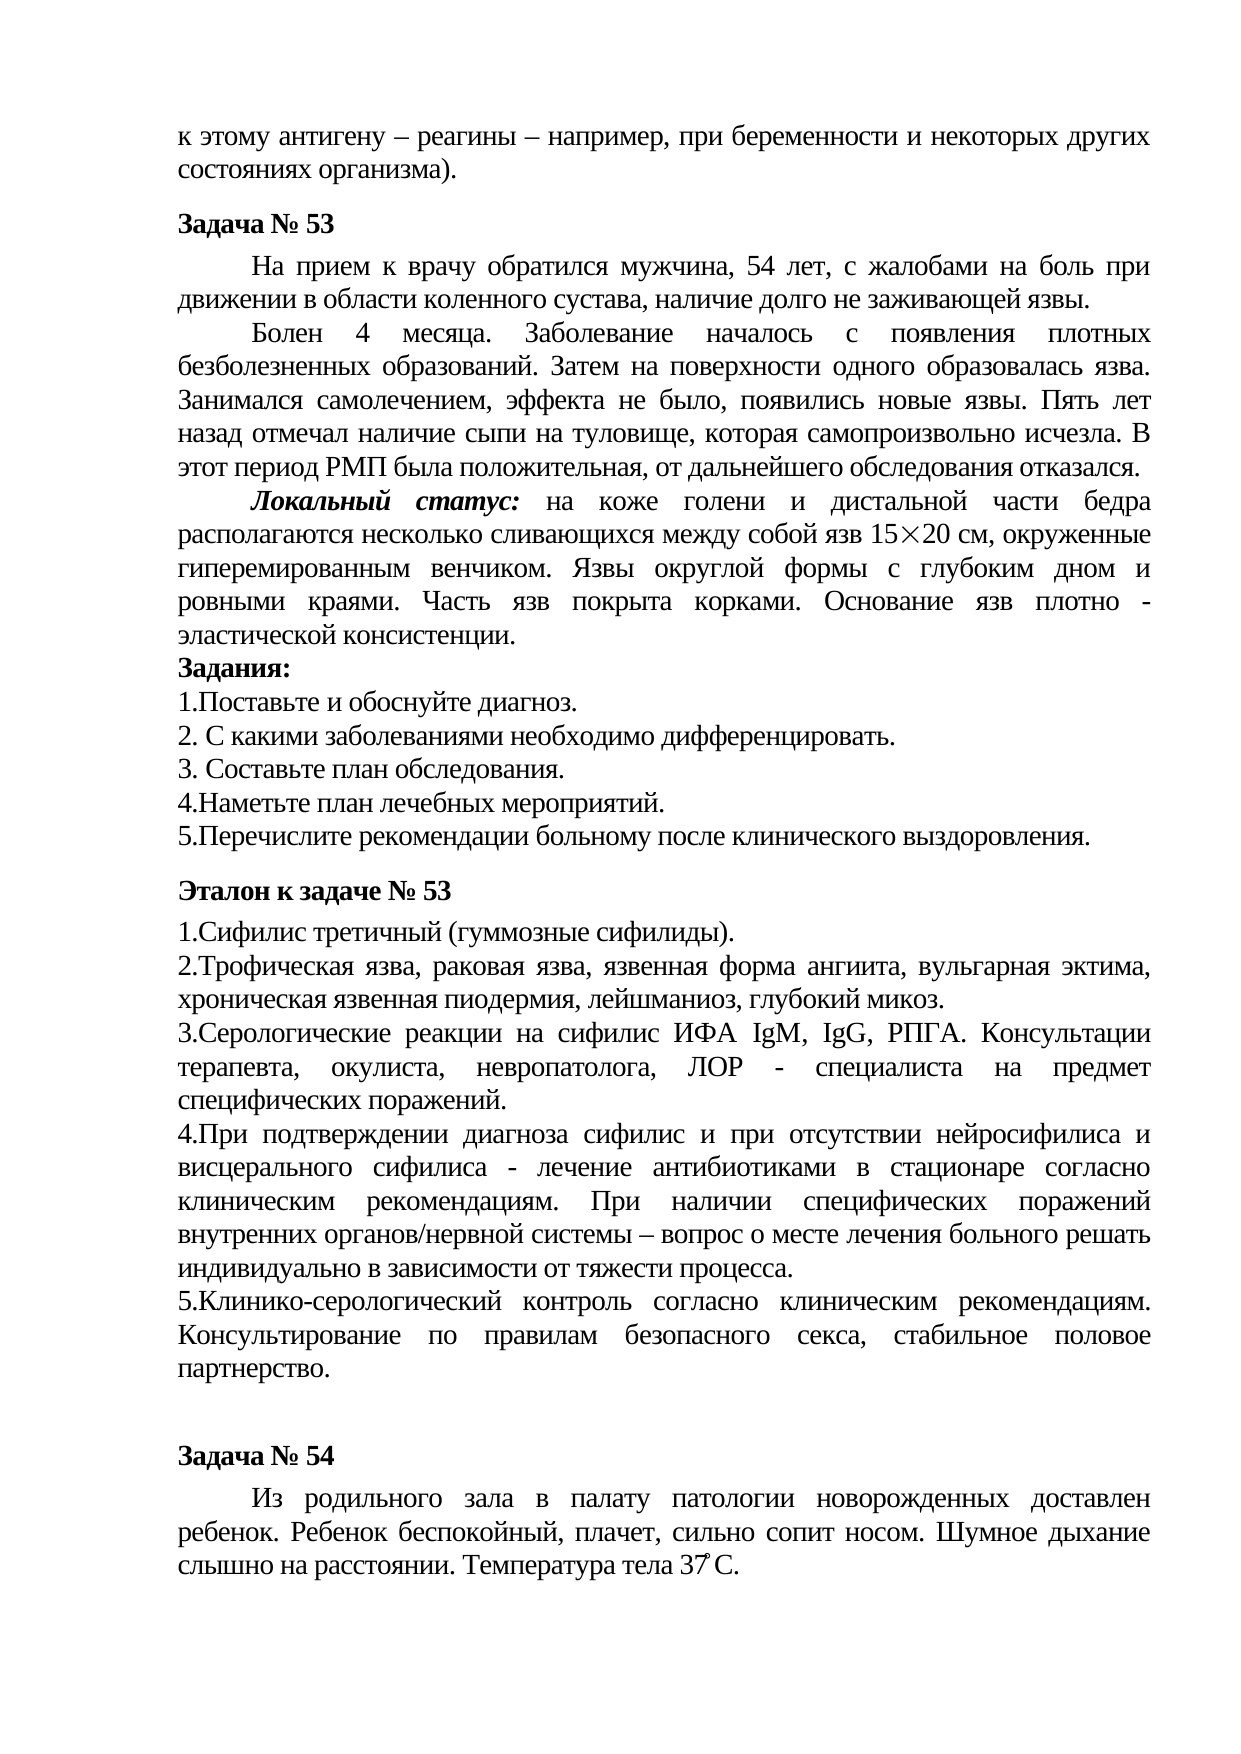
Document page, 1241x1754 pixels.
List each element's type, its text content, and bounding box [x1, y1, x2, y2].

text 5.Клинико-серологический контроль согласно клиническим рекомендациям. Консультирование по правилам безопасного секса, стабильное половое партнерство. [177, 1283, 1152, 1384]
text 5.Перечислите рекомендации больному после клинического выздоровления. [177, 818, 1152, 852]
text 3. Составьте план обследования. [177, 751, 1152, 785]
text 4.Наметьте план лечебных мероприятий. [177, 785, 1152, 818]
text Задания: [177, 651, 1152, 684]
text 4.При подтверждении диагноза сифилис и при отсутствии нейросифилиса и висцерального сифилиса - лечение антибиотиками в стационаре согласно клиническим рекомендациям. При наличии специфических поражений внутренних органов/нервной системы – вопрос о месте лечения больного решать индивидуально в зависимости от тяжести процесса. [177, 1116, 1152, 1283]
text 3.Серологические реакции на сифилис ИФА IgM, IgG, РПГА. Консультации терапевта, окулиста, невропатолога, ЛОР - специалиста на предмет специфических поражений. [177, 1015, 1152, 1116]
text Эталон к задаче № 53 [177, 873, 1152, 906]
text 2.Трофическая язва, раковая язва, язвенная форма ангиита, вульгарная эктима, хроническая язвенная пиодермия, лейшманиоз, глубокий микоз. [177, 948, 1152, 1015]
text На прием к врачу обратился мужчина, 54 лет, с жалобами на боль при движении в области коленного сустава, наличие долго не заживающей язвы. [177, 248, 1152, 315]
text Локальный статус: на коже голени и дистальной части бедра располагаются несколько сливающихся между собой язв 1520 см, окруженные гиперемированным венчиком. Язвы округлой формы с глубоким дном и ровными краями. Часть язв покрыта корками. Основание язв плотно - эластической консистенции. [177, 483, 1152, 651]
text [177, 118, 1152, 185]
text 2. С какими заболеваниями необходимо дифференцировать. [177, 718, 1152, 751]
text Болен 4 месяца. Заболевание началось с появления плотных безболезненных образований. Затем на поверхности одного образовалась язва. Занимался самолечением, эффекта не было, появились новые язвы. Пять лет назад отмечал наличие сыпи на туловище, которая самопроизвольно исчезла. В этот период РМП была положительная, от дальнейшего обследования отказался. [177, 315, 1152, 483]
text 1.Сифилис третичный (гуммозные сифилиды). [177, 914, 1152, 948]
text 1.Поставьте и обоснуйте диагноз. [177, 684, 1152, 718]
text Задача № 54 [177, 1438, 1152, 1472]
text Из родильного зала в палату патологии новорожденных доставлен ребенок. Ребенок беспокойный, плачет, сильно сопит носом. Шумное дыхание слышно на расстоянии. Температура тела 37̊ С. [177, 1480, 1152, 1581]
text Задача № 53 [177, 206, 1152, 239]
